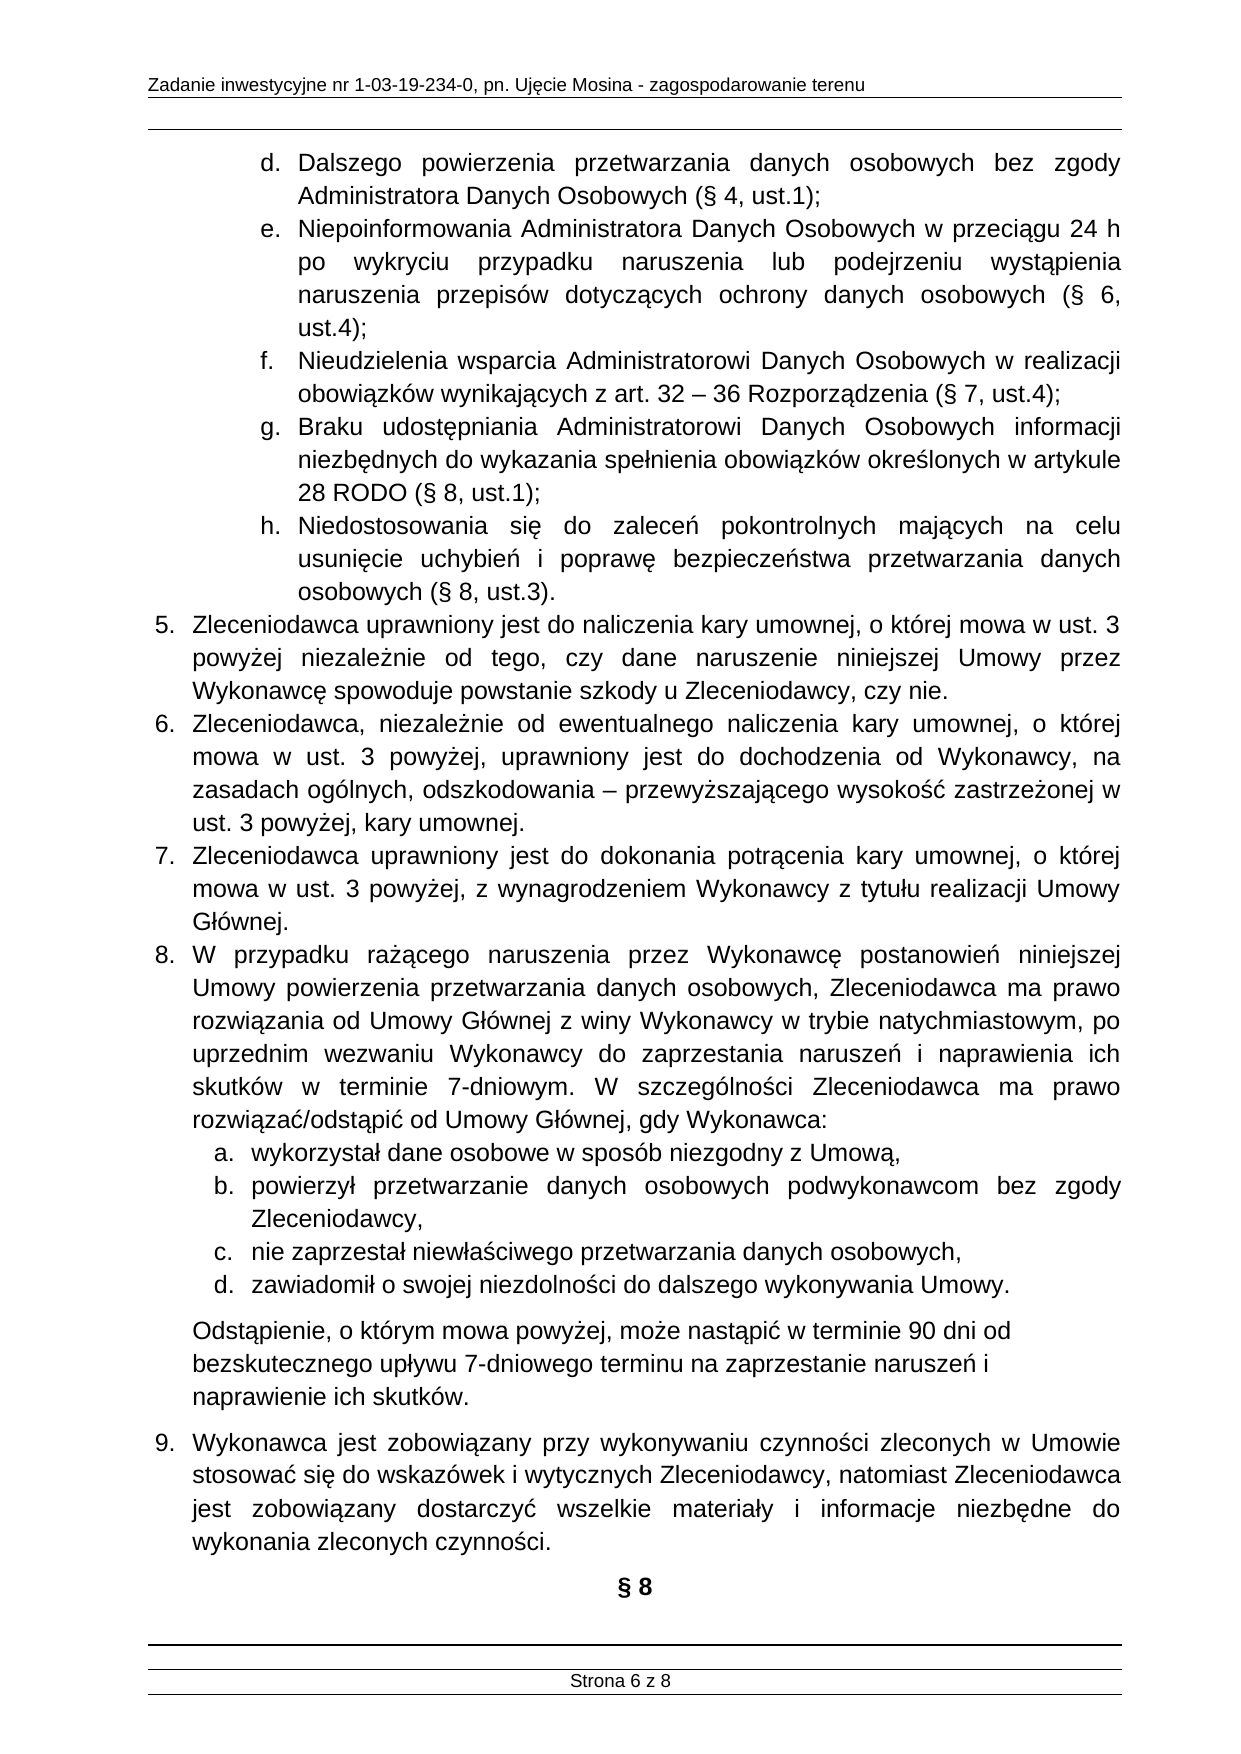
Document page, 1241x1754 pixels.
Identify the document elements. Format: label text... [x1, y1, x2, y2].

text Odstąpienie, o którym mowa powyżej, może nastąpić w terminie 90 dni od bezskutecznego upływu 7-dniowego terminu na zaprzestanie naruszeń i naprawienie ich skutków. [192, 1316, 1122, 1411]
list Zleceniodawca uprawniony jest do naliczenia kary umownej, o której mowa w ust. 3 powyżej niezależnie od tego, czy dane naruszenie niniejszej Umowy przez Wykonawcę spowoduje powstanie szkody u Zleceniodawcy, czy nie. [154, 610, 1122, 705]
list Zleceniodawca uprawniony jest do dokonania potrącenia kary umownej, o której mowa w ust. 3 powyżej, z wynagrodzeniem Wykonawcy z tytułu realizacji Umowy Głównej. [154, 841, 1122, 936]
list Niepoinformowania Administratora Danych Osobowych w przeciągu 24 h po wykryciu przypadku naruszenia lub podejrzeniu wystąpienia naruszenia przepisów dotyczących ochrony danych osobowych (§ 6, ust.4); [260, 214, 1122, 342]
list Nieudzielenia wsparcia Administratorowi Danych Osobowych w realizacji obowiązków wynikających z art. 32 – 36 Rozporządzenia (§ 7, ust.4); [260, 346, 1122, 408]
list nie zaprzestał niewłaściwego przetwarzania danych osobowych, [214, 1237, 1122, 1266]
list zawiadomił o swojej niezdolności do dalszego wykonywania Umowy. [214, 1270, 1122, 1299]
list Wykonawca jest zobowiązany przy wykonywaniu czynności zleconych w Umowie stosować się do wskazówek i wytycznych Zleceniodawcy, natomiast Zleceniodawca jest zobowiązany dostarczyć wszelkie materiały i informacje niezbędne do wykonania zleconych czynności. [154, 1427, 1122, 1555]
text § 8 [148, 1572, 1122, 1601]
list Niedostosowania się do zaleceń pokontrolnych mających na celu usunięcie uchybień i poprawę bezpieczeństwa przetwarzania danych osobowych (§ 8, ust.3). [260, 511, 1122, 606]
list Braku udostępniania Administratorowi Danych Osobowych informacji niezbędnych do wykazania spełnienia obowiązków określonych w artykule 28 RODO (§ 8, ust.1); [260, 412, 1122, 507]
list Dalszego powierzenia przetwarzania danych osobowych bez zgody Administratora Danych Osobowych (§ 4, ust.1); [260, 148, 1122, 209]
list powierzył przetwarzanie danych osobowych podwykonawcom bez zgody Zleceniodawcy, [214, 1171, 1122, 1233]
list wykorzystał dane osobowe w sposób niezgodny z Umową, [214, 1138, 1122, 1167]
list Zleceniodawca, niezależnie od ewentualnego naliczenia kary umownej, o której mowa w ust. 3 powyżej, uprawniony jest do dochodzenia od Wykonawcy, na zasadach ogólnych, odszkodowania – przewyższającego wysokość zastrzeżonej w ust. 3 powyżej, kary umownej. [154, 709, 1122, 837]
list W przypadku rażącego naruszenia przez Wykonawcę postanowień niniejszej Umowy powierzenia przetwarzania danych osobowych, Zleceniodawca ma prawo rozwiązania od Umowy Głównej z winy Wykonawcy w trybie natychmiastowym, po uprzednim wezwaniu Wykonawcy do zaprzestania naruszeń i naprawienia ich skutków w terminie 7-dniowym. W szczególności Zleceniodawca ma prawo rozwiązać/odstąpić od Umowy Głównej, gdy Wykonawca: [154, 940, 1122, 1134]
